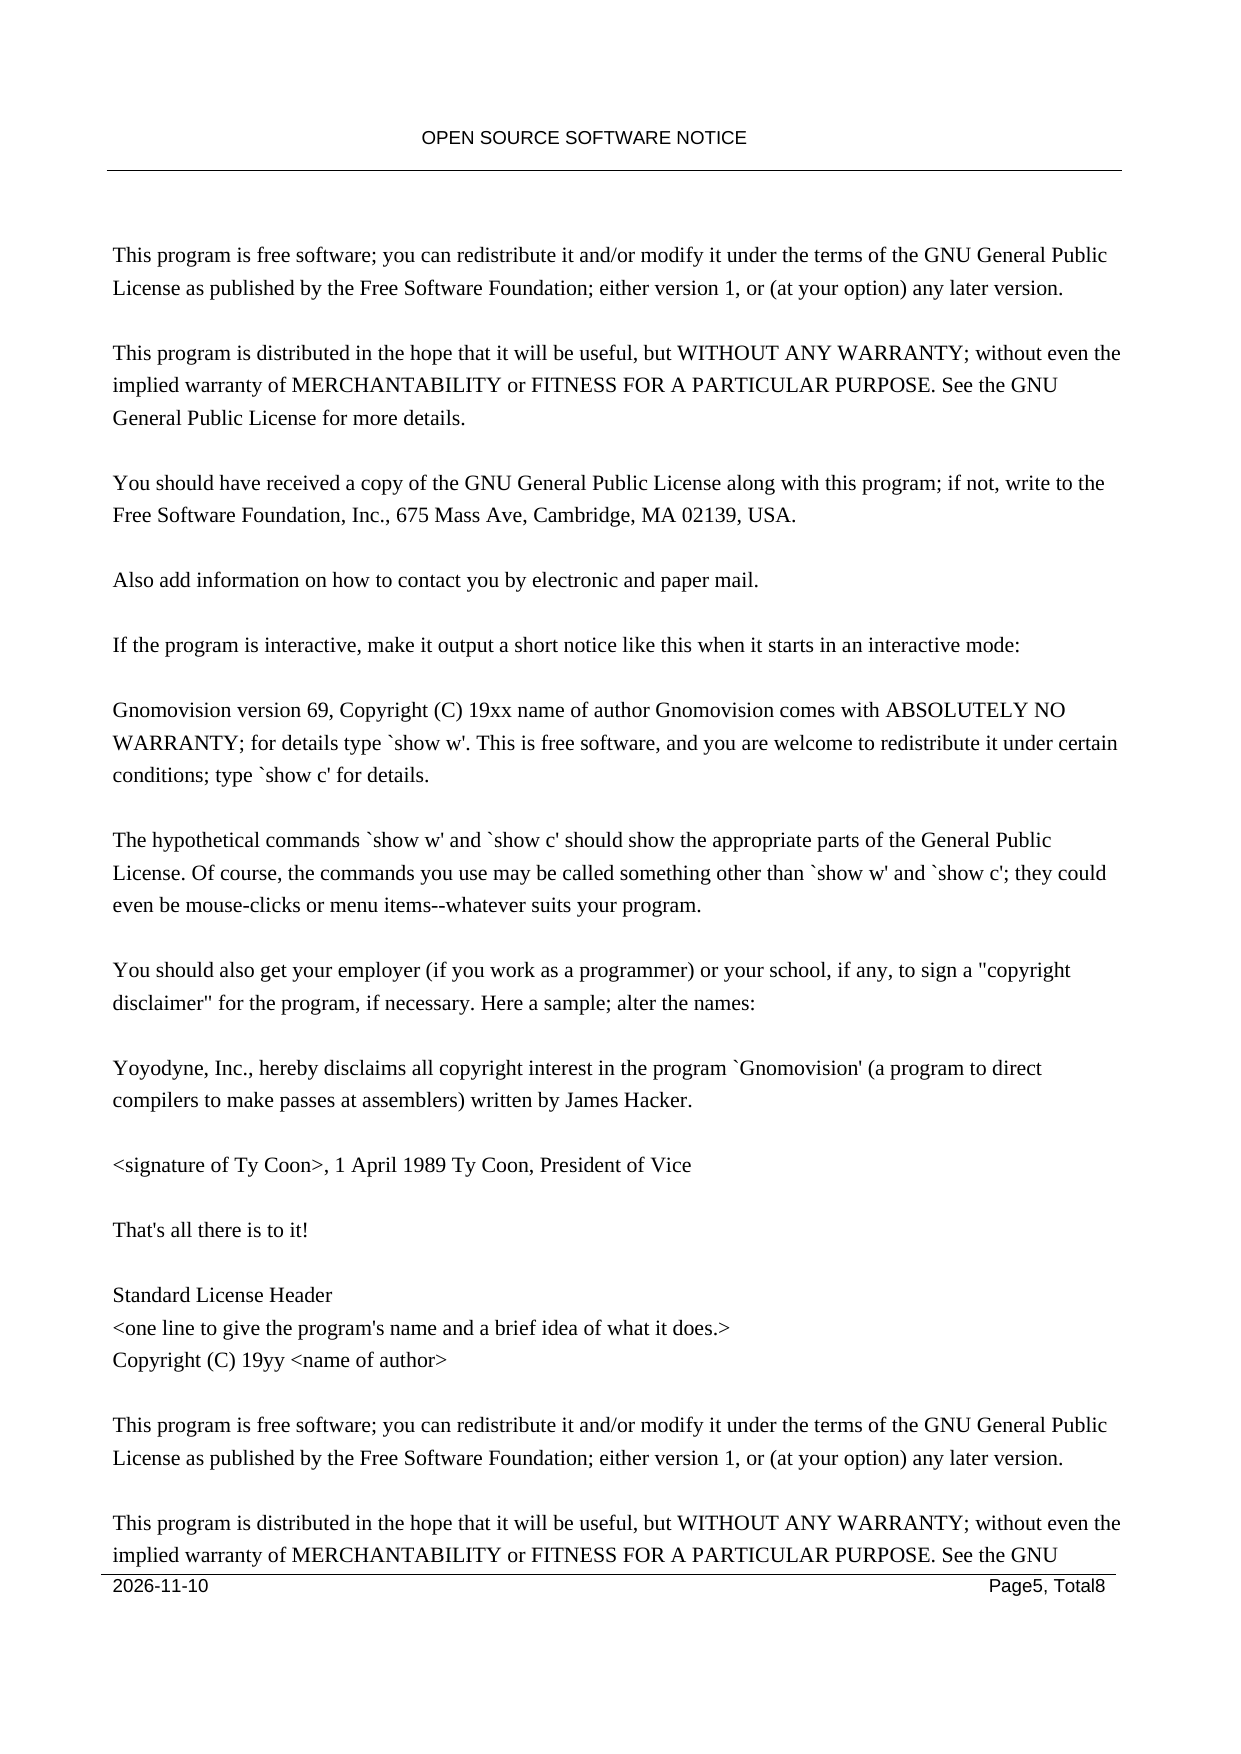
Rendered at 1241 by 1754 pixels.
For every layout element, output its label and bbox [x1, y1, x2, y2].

text [112, 206, 1128, 1571]
